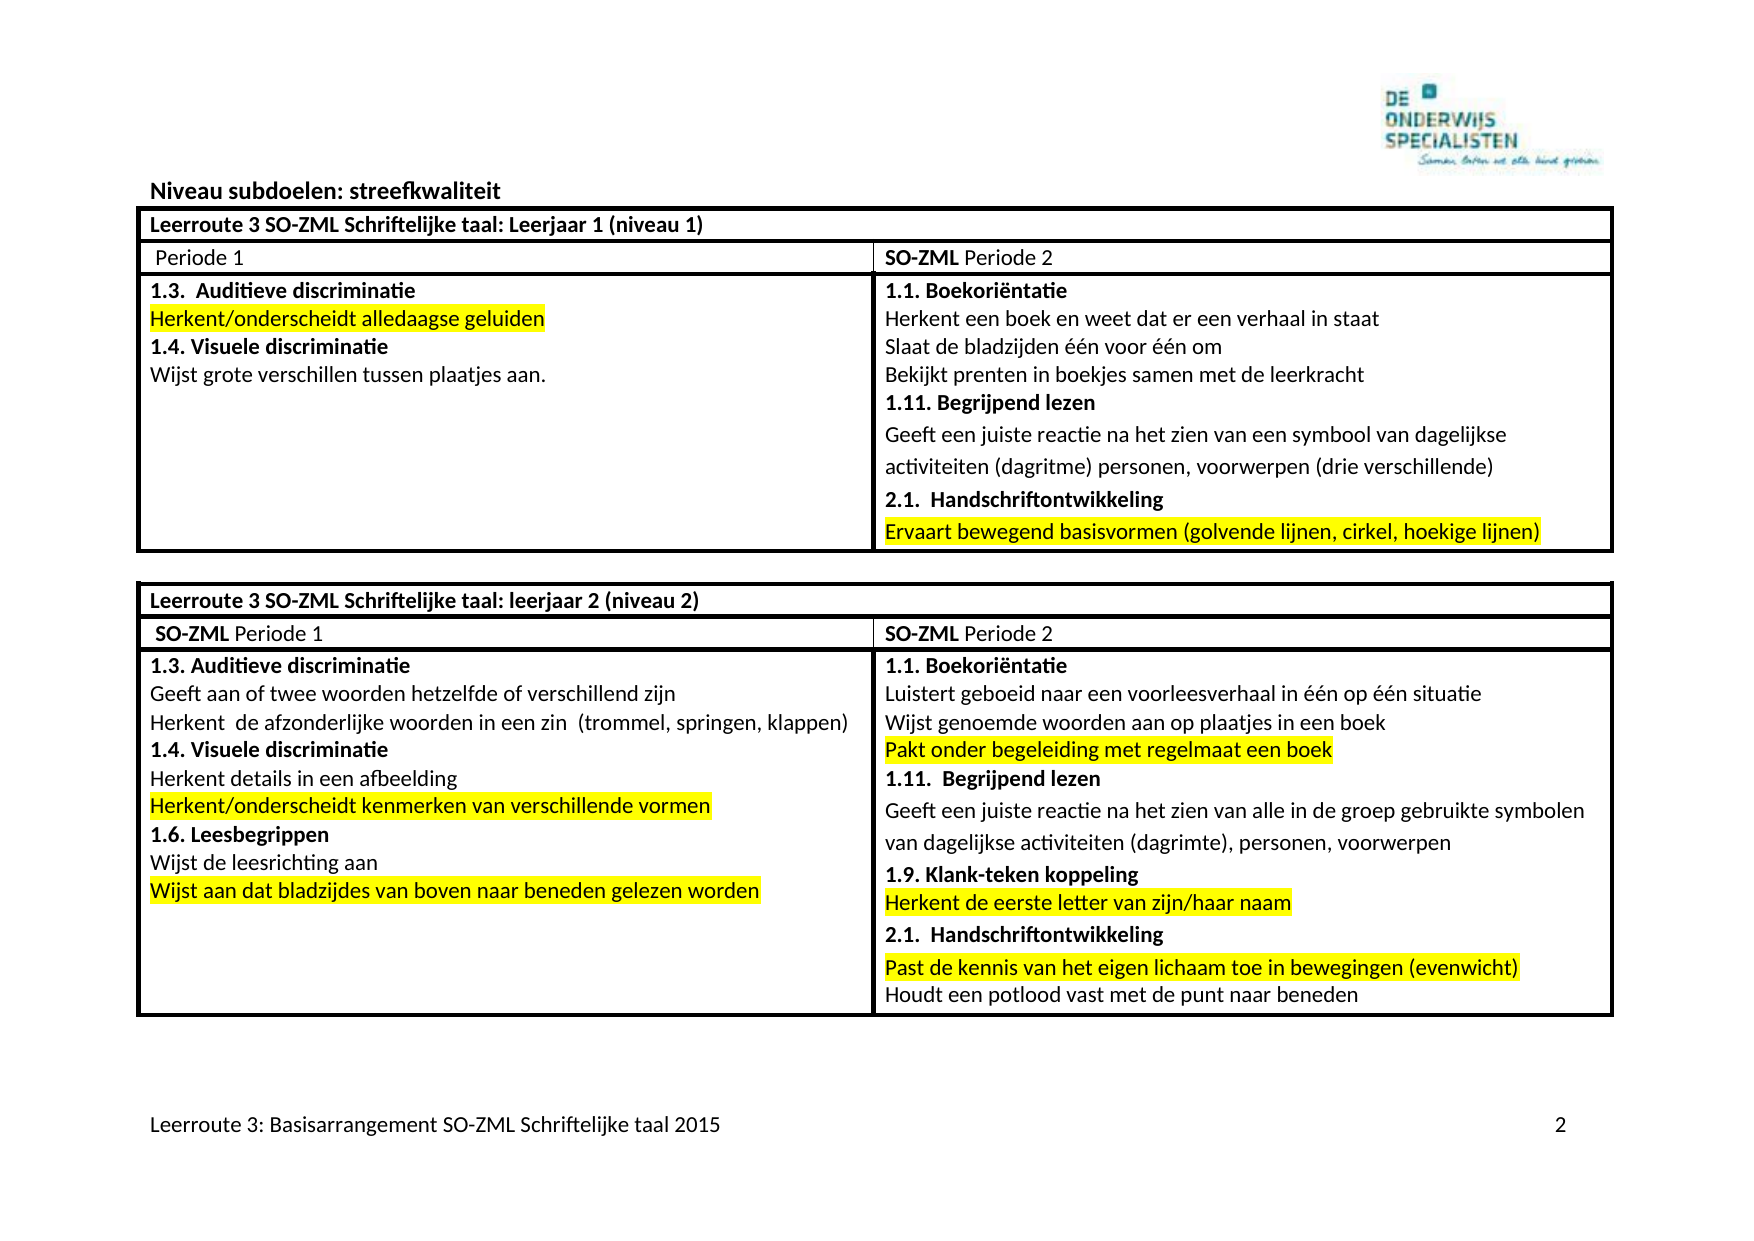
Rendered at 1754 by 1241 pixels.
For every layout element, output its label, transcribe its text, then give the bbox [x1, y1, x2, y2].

table_cell SO-ZML Periode 1 [141, 619, 873, 647]
picture [1380, 73, 1604, 176]
table_cell SO-ZML Periode 2 [874, 243, 1610, 271]
table_header Leerroute 3 SO-ZML Schriftelijke taal: leerjaar 2 (niveau 2) [141, 586, 1610, 614]
text Niveau subdoelen: streefkwaliteit [150, 175, 1604, 206]
table_cell 1.3. Auditieve discriminatie Herkent/onderscheidt alledaagse geluiden 1.4. Visuele discriminatie Wijst grote verschillen tussen plaatjes aan. [141, 276, 871, 549]
table_cell 1.1. Boekoriëntatie Luistert geboeid naar een voorleesverhaal in één op één situatie Wijst genoemde woorden aan op plaatjes in een boek Pakt onder begeleiding met regelmaat een boek 1.11. Begrijpend lezen Geeft een juiste reactie na het zien van alle in de groep gebruikte symbolen van dagelijkse activiteiten (dagrimte), personen, voorwerpen 1.9. Klank-teken koppeling Herkent de eerste letter van zijn/haar naam 2.1. Handschriftontwikkeling Past de kennis van het eigen lichaam toe in bewegingen (evenwicht) Houdt een potlood vast met de punt naar beneden [876, 652, 1610, 1012]
table_cell Periode 1 [141, 243, 873, 271]
table_cell 1.1. Boekoriëntatie Herkent een boek en weet dat er een verhaal in staat Slaat de bladzijden één voor één om Bekijkt prenten in boekjes samen met de leerkracht 1.11. Begrijpend lezen Geeft een juiste reactie na het zien van een symbool van dagelijkse activiteiten (dagritme) personen, voorwerpen (drie verschillende) 2.1. Handschriftontwikkeling Ervaart bewegend basisvormen (golvende lijnen, cirkel, hoekige lijnen) [876, 276, 1610, 549]
table_cell 1.3. Auditieve discriminatie Geeft aan of twee woorden hetzelfde of verschillend zijn Herkent de afzonderlijke woorden in een zin (trommel, springen, klappen) 1.4. Visuele discriminatie Herkent details in een afbeelding Herkent/onderscheidt kenmerken van verschillende vormen 1.6. Leesbegrippen Wijst de leesrichting aan Wijst aan dat bladzijdes van boven naar beneden gelezen worden [141, 652, 871, 1012]
table_cell SO-ZML Periode 2 [874, 619, 1610, 647]
table_header Leerroute 3 SO-ZML Schriftelijke taal: Leerjaar 1 (niveau 1) [141, 211, 1610, 239]
